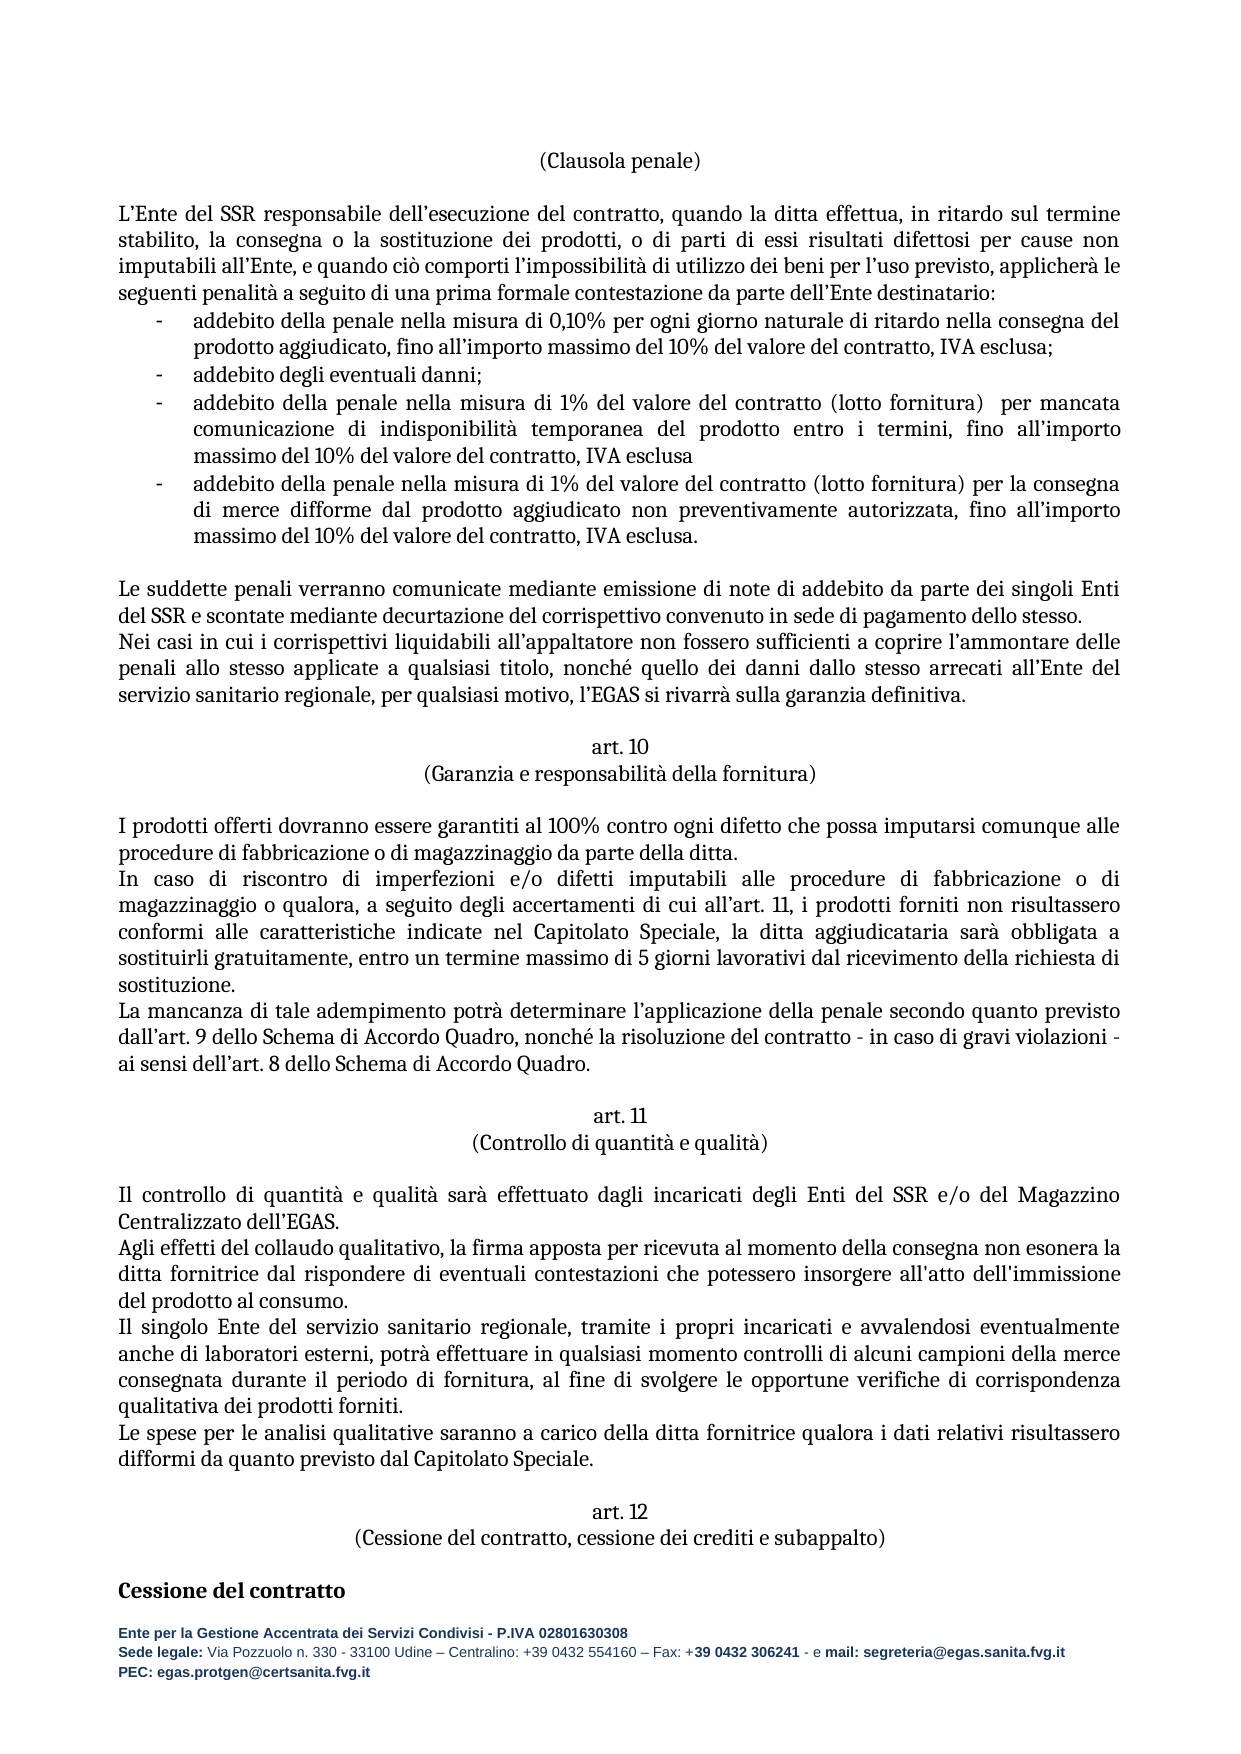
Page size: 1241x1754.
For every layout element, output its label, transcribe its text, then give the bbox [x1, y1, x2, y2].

text L’Ente del SSR responsabile dell’esecuzione del contratto, quando la ditta effettua, in ritardo sul termine stabilito, la consegna o la sostituzione dei prodotti, o di parti di essi risultati difettosi per cause non imputabili all’Ente, e quando ciò comporti l’impossibilità di utilizzo dei beni per l’uso previsto, applicherà le seguenti penalità a seguito di una prima formale contestazione da parte dell’Ente destinatario: [118, 200, 1122, 306]
list addebito della penale nella misura di 1% del valore del contratto (lotto fornitura) per mancata comunicazione di indisponibilità temporanea del prodotto entro i termini, fino all’importo massimo del 10% del valore del contratto, IVA esclusa [156, 388, 1122, 469]
text Agli effetti del collaudo qualitativo, la firma apposta per ricevuta al momento della consegna non esonera la ditta fornitrice dal rispondere di eventuali contestazioni che potessero insorgere all'atto dell'immissione del prodotto al consumo. [118, 1235, 1122, 1314]
list addebito degli eventuali danni; [156, 360, 1122, 388]
text I prodotti offerti dovranno essere garantiti al 100% contro ogni difetto che possa imputarsi comunque alle procedure di fabbricazione o di magazzinaggio da parte della ditta. [118, 813, 1122, 866]
text (Garanzia e responsabilità della fornitura) [118, 761, 1122, 787]
text La mancanza di tale adempimento potrà determinare l’applicazione della penale secondo quanto previsto dall’art. 9 dello Schema di Accordo Quadro, nonché la risoluzione del contratto - in caso di gravi violazioni - ai sensi dell’art. 8 dello Schema di Accordo Quadro. [118, 998, 1122, 1077]
text Cessione del contratto [118, 1577, 1122, 1604]
text art. 11 [118, 1103, 1122, 1129]
list addebito della penale nella misura di 1% del valore del contratto (lotto fornitura) per la consegna di merce difforme dal prodotto aggiudicato non preventivamente autorizzata, fino all’importo massimo del 10% del valore del contratto, IVA esclusa. [156, 469, 1122, 550]
text art. 12 [118, 1498, 1122, 1525]
text Nei casi in cui i corrispettivi liquidabili all’appaltatore non fossero sufficienti a coprire l’ammontare delle penali allo stesso applicate a qualsiasi titolo, nonché quello dei danni dallo stesso arrecati all’Ente del servizio sanitario regionale, per qualsiasi motivo, l’EGAS si rivarrà sulla garanzia definitiva. [118, 629, 1122, 708]
text (Clausola penale) [118, 148, 1122, 174]
list addebito della penale nella misura di 0,10% per ogni giorno naturale di ritardo nella consegna del prodotto aggiudicato, fino all’importo massimo del 10% del valore del contratto, IVA esclusa; [156, 306, 1122, 360]
text art. 10 [118, 734, 1122, 761]
text (Cessione del contratto, cessione dei crediti e subappalto) [118, 1525, 1122, 1551]
text Le suddette penali verranno comunicate mediante emissione di note di addebito da parte dei singoli Enti del SSR e scontate mediante decurtazione del corrispettivo convenuto in sede di pagamento dello stesso. [118, 576, 1122, 629]
text Il controllo di quantità e qualità sarà effettuato dagli incaricati degli Enti del SSR e/o del Magazzino Centralizzato dell’EGAS. [118, 1182, 1122, 1235]
text (Controllo di quantità e qualità) [118, 1129, 1122, 1156]
text Il singolo Ente del servizio sanitario regionale, tramite i propri incaricati e avvalendosi eventualmente anche di laboratori esterni, potrà effettuare in qualsiasi momento controlli di alcuni campioni della merce consegnata durante il periodo di fornitura, al fine di svolgere le opportune verifiche di corrispondenza qualitativa dei prodotti forniti. [118, 1314, 1122, 1419]
text In caso di riscontro di imperfezioni e/o difetti imputabili alle procedure di fabbricazione o di magazzinaggio o qualora, a seguito degli accertamenti di cui all’art. 11, i prodotti forniti non risultassero conformi alle caratteristiche indicate nel Capitolato Speciale, la ditta aggiudicataria sarà obbligata a sostituirli gratuitamente, entro un termine massimo di 5 giorni lavorativi dal ricevimento della richiesta di sostituzione. [118, 866, 1122, 998]
text Le spese per le analisi qualitative saranno a carico della ditta fornitrice qualora i dati relativi risultassero difformi da quanto previsto dal Capitolato Speciale. [118, 1419, 1122, 1472]
